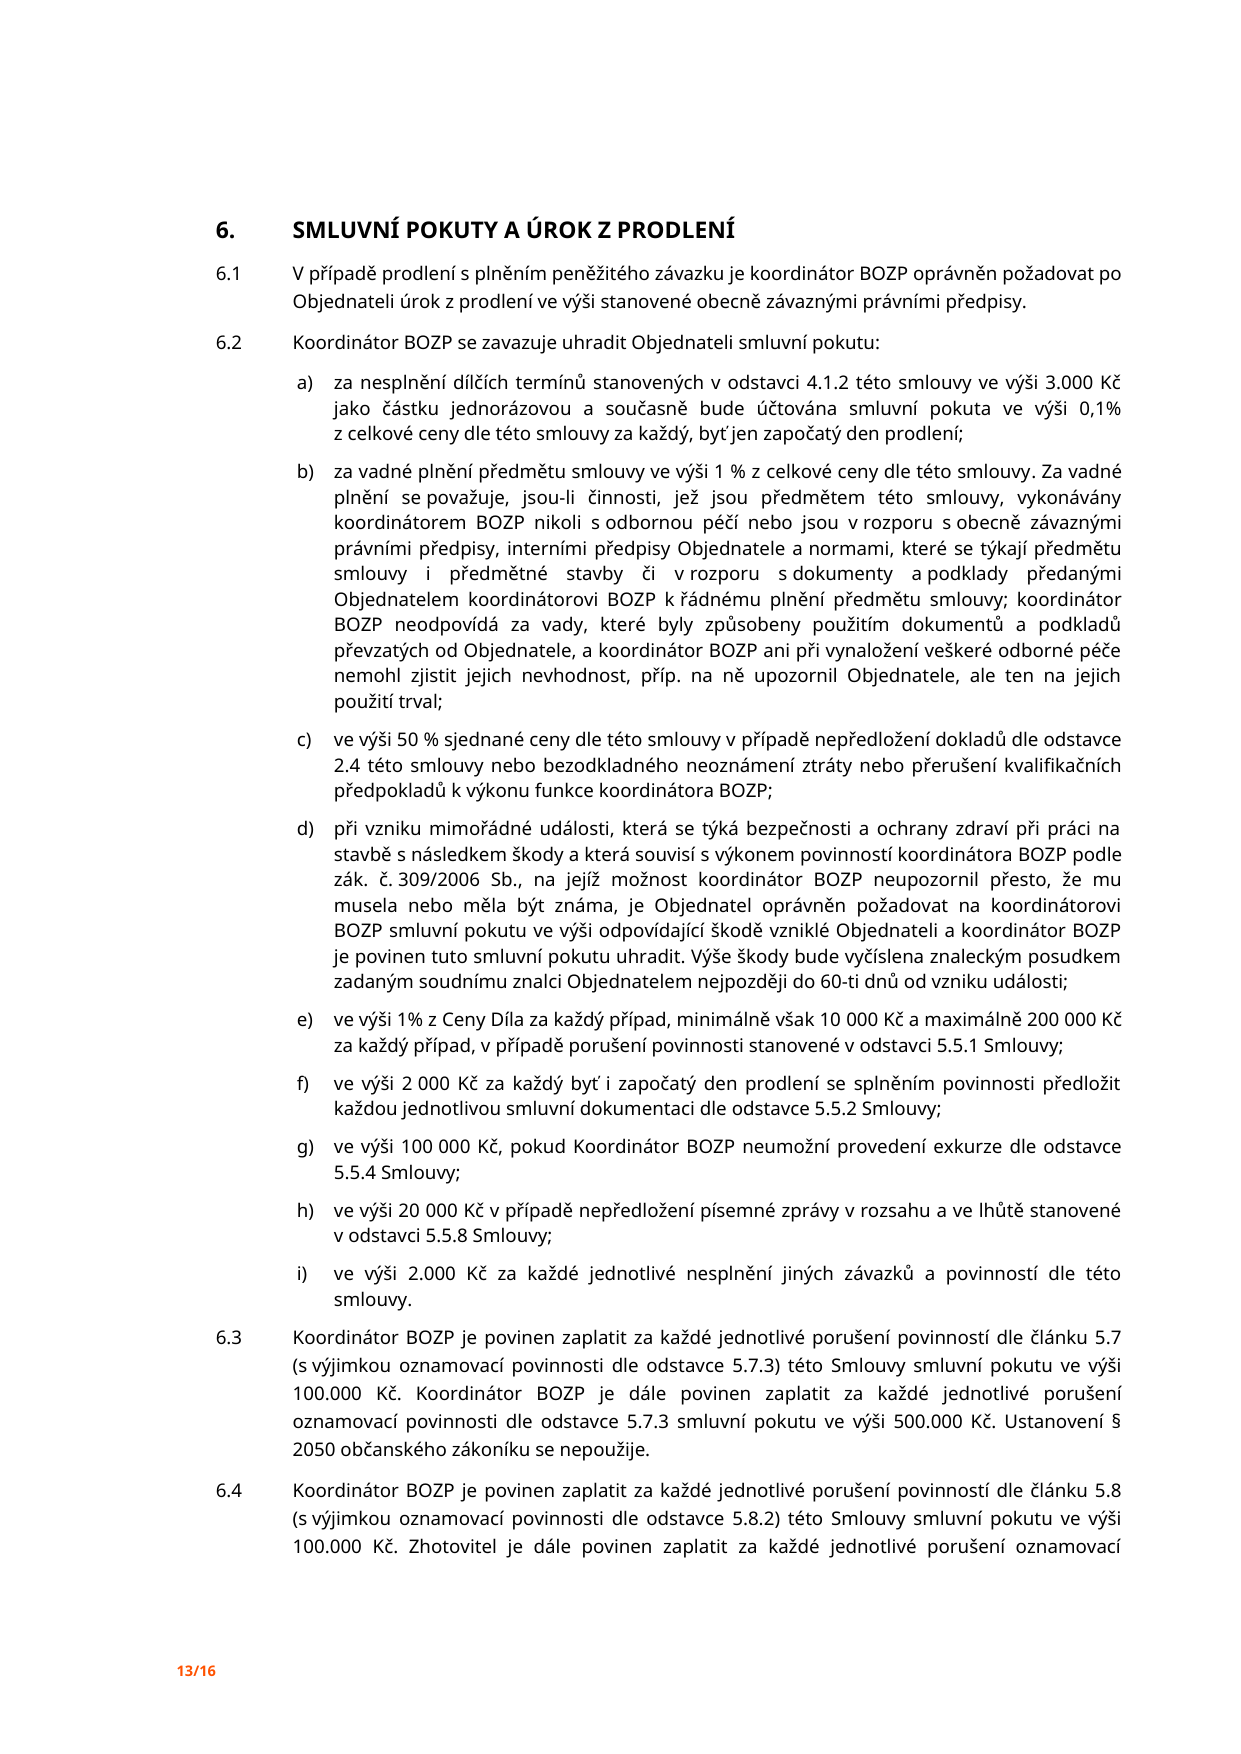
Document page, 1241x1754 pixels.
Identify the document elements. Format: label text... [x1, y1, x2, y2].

list ve výši 20 000 Kč v případě nepředložení písemné zprávy v rozsahu a ve lhůtě stanovené v odstavci 5.5.8 Smlouvy; [297, 1197, 1122, 1248]
list ve výši 2.000 Kč za každé jednotlivé nesplnění jiných závazků a povinností dle této smlouvy. [297, 1261, 1122, 1312]
list ve výši 50 % sjednané ceny dle této smlouvy v případě nepředložení dokladů dle odstavce 2.4 této smlouvy nebo bezodkladného neoznámení ztráty nebo přerušení kvalifikačních předpokladů k výkonu funkce koordinátora BOZP; [297, 726, 1122, 803]
list za nesplnění dílčích termínů stanovených v odstavci 4.1.2 této smlouvy ve výši 3.000 Kč jako částku jednorázovou a současně bude účtována smluvní pokuta ve výši 0,1% z celkové ceny dle této smlouvy za každý, byť jen započatý den prodlení; [297, 369, 1122, 446]
list ve výši 2 000 Kč za každý byť i započatý den prodlení se splněním povinnosti předložit každou jednotlivou smluvní dokumentaci dle odstavce 5.5.2 Smlouvy; [297, 1070, 1122, 1121]
list ve výši 100 000 Kč, pokud Koordinátor BOZP neumožní provedení exkurze dle odstavce 5.5.4 Smlouvy; [297, 1134, 1122, 1185]
list za vadné plnění předmětu smlouvy ve výši 1 % z celkové ceny dle této smlouvy. Za vadné plnění se považuje, jsou-li činnosti, jež jsou předmětem této smlouvy, vykonávány koordinátorem BOZP nikoli s odbornou péčí nebo jsou v rozporu s obecně závaznými právními předpisy, interními předpisy Objednatele a normami, které se týkají předmětu smlouvy i předmětné stavby či v rozporu s dokumenty a podklady předanými Objednatelem koordinátorovi BOZP k řádnému plnění předmětu smlouvy; koordinátor BOZP neodpovídá za vady, které byly způsobeny použitím dokumentů a podkladů převzatých od Objednatele, a koordinátor BOZP ani při vynaložení veškeré odborné péče nemohl zjistit jejich nevhodnost, příp. na ně upozornil Objednatele, ale ten na jejich použití trval; [297, 459, 1122, 714]
list V případě prodlení s plněním peněžitého závazku je koordinátor BOZP oprávněn požadovat po Objednateli úrok z prodlení ve výši stanovené obecně závaznými právními předpisy. [216, 261, 1122, 314]
list Koordinátor BOZP se zavazuje uhradit Objednateli smluvní pokutu: [216, 329, 1122, 354]
list SMLUVNÍ POKUTY A ÚROK Z PRODLENÍ [216, 214, 1122, 245]
list ve výši 1% z Ceny Díla za každý případ, minimálně však 10 000 Kč a maximálně 200 000 Kč za každý případ, v případě porušení povinnosti stanovené v odstavci 5.5.1 Smlouvy; [297, 1007, 1122, 1058]
list Koordinátor BOZP je povinen zaplatit za každé jednotlivé porušení povinností dle článku 5.7 (s výjimkou oznamovací povinnosti dle odstavce 5.7.3) této Smlouvy smluvní pokutu ve výši 100.000 Kč. Koordinátor BOZP je dále povinen zaplatit za každé jednotlivé porušení oznamovací povinnosti dle odstavce 5.7.3 smluvní pokutu ve výši 500.000 Kč. Ustanovení § 2050 občanského zákoníku se nepoužije. [216, 1324, 1122, 1462]
list při vzniku mimořádné události, která se týká bezpečnosti a ochrany zdraví při práci na stavbě s následkem škody a která souvisí s výkonem povinností koordinátora BOZP podle zák. č. 309/2006 Sb., na jejíž možnost koordinátor BOZP neupozornil přesto, že mu musela nebo měla být známa, je Objednatel oprávněn požadovat na koordinátorovi BOZP smluvní pokutu ve výši odpovídající škodě vzniklé Objednateli a koordinátor BOZP je povinen tuto smluvní pokutu uhradit. Výše škody bude vyčíslena znaleckým posudkem zadaným soudnímu znalci Objednatelem nejpozději do 60-ti dnů od vzniku události; [297, 815, 1122, 994]
